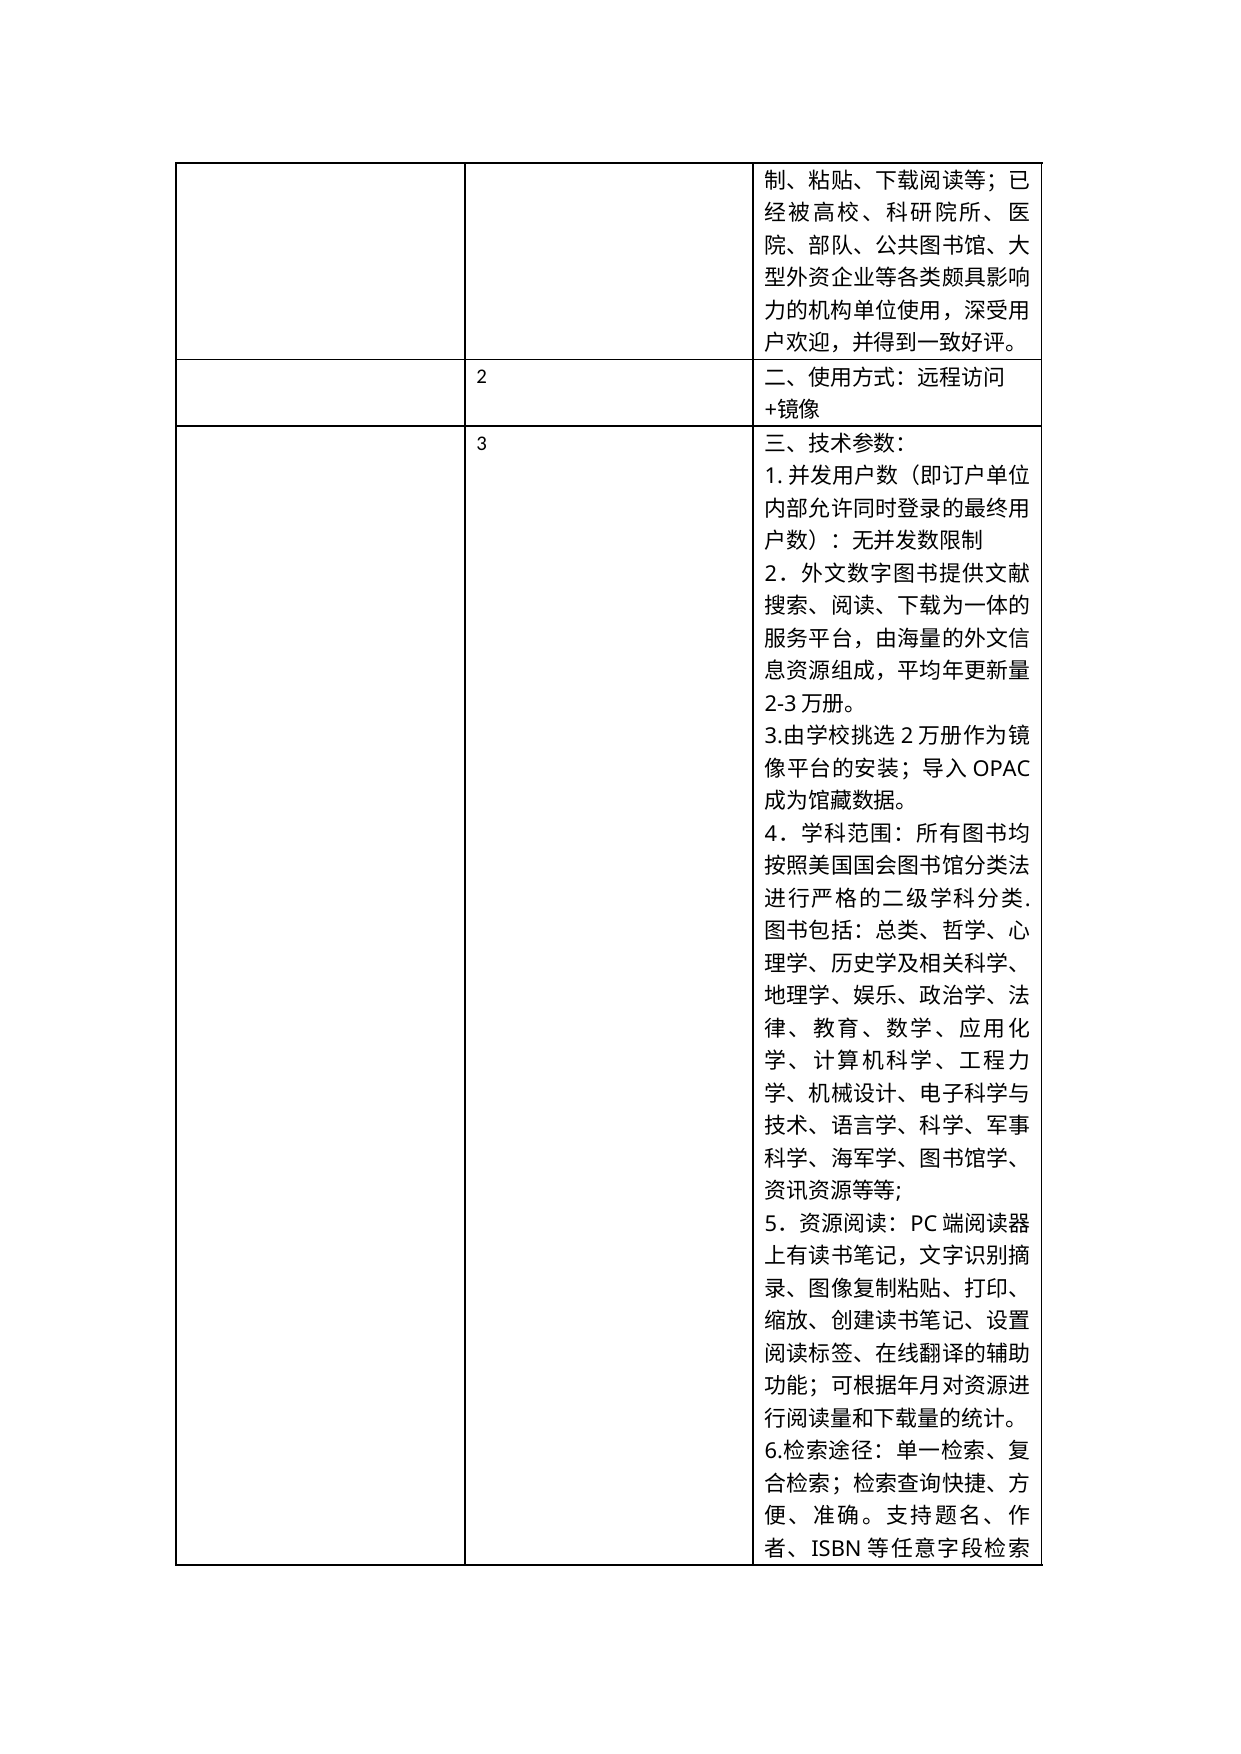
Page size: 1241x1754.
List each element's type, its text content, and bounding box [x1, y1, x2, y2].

table_cell [177, 360, 464, 425]
table_cell 3 [466, 427, 752, 1564]
table_cell 2 [466, 360, 752, 425]
table_cell [177, 164, 464, 358]
table_cell 1 [466, 164, 752, 358]
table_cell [754, 164, 1041, 358]
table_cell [754, 427, 1041, 1564]
table_cell 二、使用方式：远程访问+镜像 [754, 360, 1041, 425]
table_cell [177, 427, 464, 1564]
